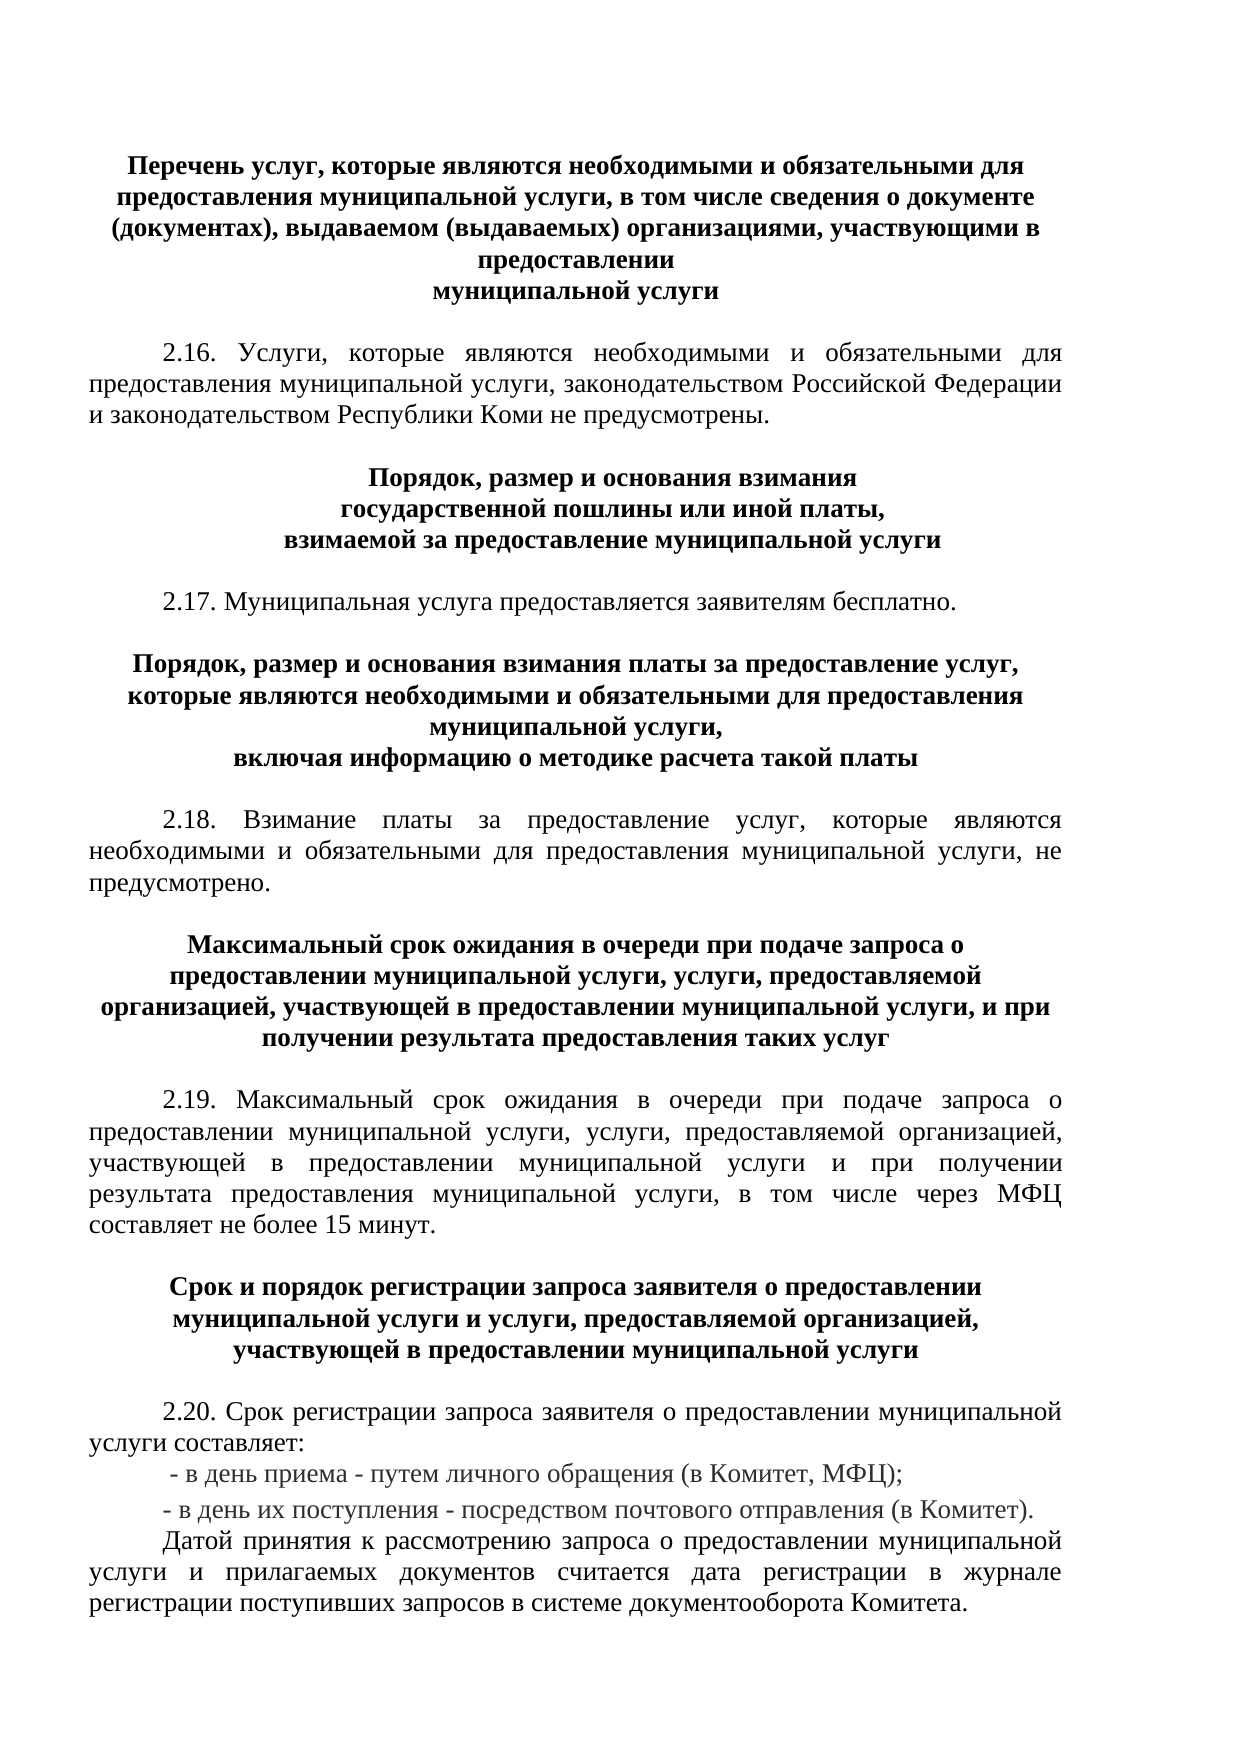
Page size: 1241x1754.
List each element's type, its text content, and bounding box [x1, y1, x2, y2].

text Срок и порядок регистрации запроса заявителя о предоставлении муниципальной услуги и услуги, предоставляемой организацией, участвующей в предоставлении муниципальной услуги [89, 1271, 1063, 1364]
text включая информацию о методике расчета такой платы [89, 741, 1063, 772]
text - в день их поступления - посредством почтового отправления (в Комитет). [89, 1493, 1063, 1524]
text Перечень услуг, которые являются необходимыми и обязательными для предоставления муниципальной услуги, в том числе сведения о документе (документах), выдаваемом (выдаваемых) организациями, участвующими в предоставлении [89, 149, 1063, 274]
text муниципальной услуги [89, 274, 1063, 305]
text 2.16. Услуги, которые являются необходимыми и обязательными для предоставления муниципальной услуги, законодательством Российской Федерации и законодательством Республики Коми не предусмотрены. [89, 336, 1063, 429]
text государственной пошлины или иной платы, [89, 492, 1063, 523]
text Максимальный срок ожидания в очереди при подаче запроса о предоставлении муниципальной услуги, услуги, предоставляемой организацией, участвующей в предоставлении муниципальной услуги, и при получении результата предоставления таких услуг [89, 928, 1063, 1052]
text 2.19. Максимальный срок ожидания в очереди при подаче запроса о предоставлении муниципальной услуги, услуги, предоставляемой организацией, участвующей в предоставлении муниципальной услуги и при получении результата предоставления муниципальной услуги, в том числе через МФЦ составляет не более 15 минут. [89, 1084, 1063, 1239]
text 2.18. Взимание платы за предоставление услуг, которые являются необходимыми и обязательными для предоставления муниципальной услуги, не предусмотрено. [89, 803, 1063, 897]
text 2.17. Муниципальная услуга предоставляется заявителям бесплатно. [89, 585, 1063, 616]
text 2.20. Срок регистрации запроса заявителя о предоставлении муниципальной услуги составляет: [89, 1395, 1063, 1457]
text Датой принятия к рассмотрению запроса о предоставлении муниципальной услуги и прилагаемых документов считается дата регистрации в журнале регистрации поступивших запросов в системе документооборота Комитета. [89, 1524, 1063, 1618]
text взимаемой за предоставление муниципальной услуги [89, 523, 1063, 554]
text Порядок, размер и основания взимания [89, 461, 1063, 492]
text - в день приема - путем личного обращения (в Комитет, МФЦ); [89, 1457, 1063, 1488]
text Порядок, размер и основания взимания платы за предоставление услуг, которые являются необходимыми и обязательными для предоставления муниципальной услуги, [89, 648, 1063, 741]
